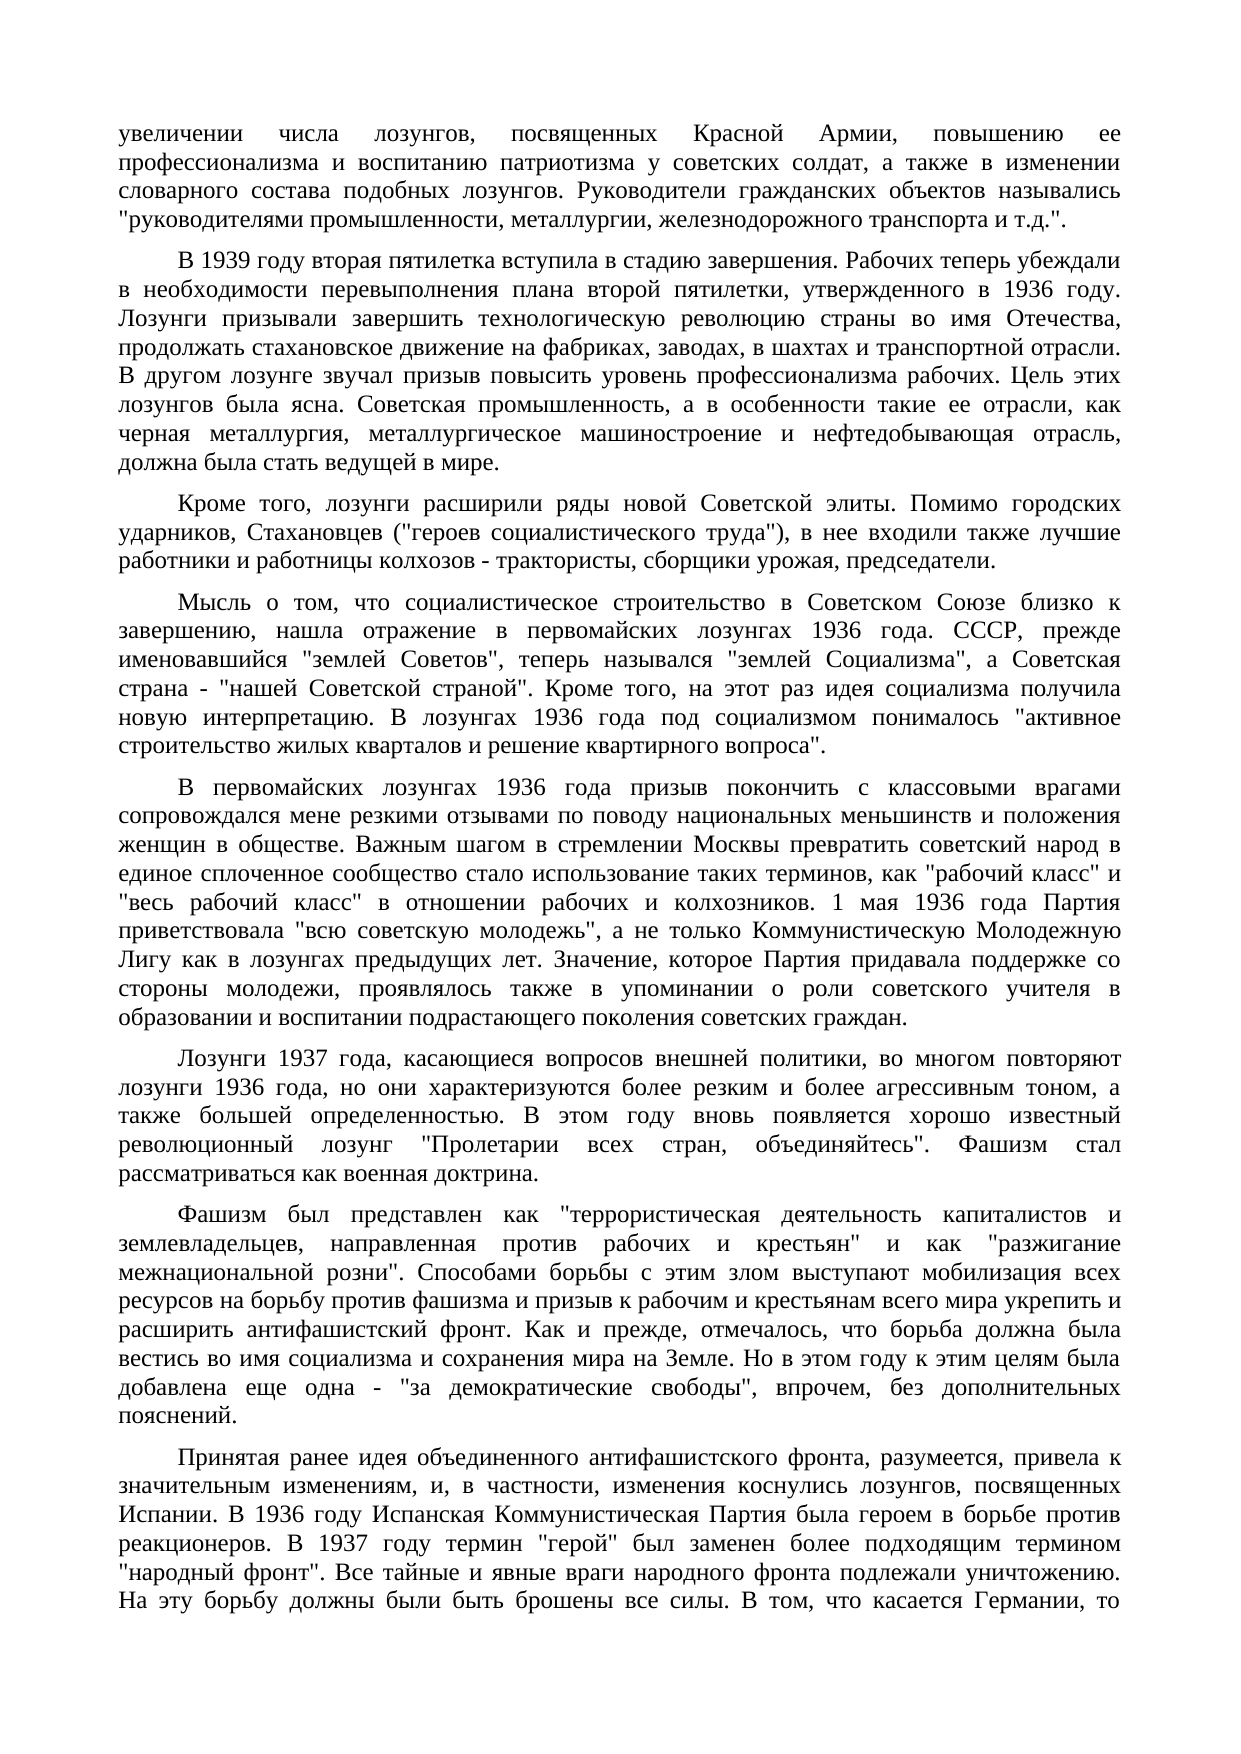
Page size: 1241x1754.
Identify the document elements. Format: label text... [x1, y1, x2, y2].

text Лозунги 1937 года, касающиеся вопросов внешней политики, во многом повторяют лозунги 1936 года, но они характеризуются более резким и более агрессивным тоном, а также большей определенностью. В этом году вновь появляется хорошо известный революционный лозунг "Пролетарии всех стран, объединяйтесь". Фашизм стал рассматриваться как военная доктрина. [118, 1043, 1122, 1187]
text В первомайских лозунгах 1936 года призыв покончить с классовыми врагами сопровождался мене резкими отзывами по поводу национальных меньшинств и положения женщин в обществе. Важным шагом в стремлении Москвы превратить советский народ в единое сплоченное сообщество стало использование таких терминов, как "рабочий класс" и "весь рабочий класс" в отношении рабочих и колхозников. 1 мая 1936 года Партия приветствовала "всю советскую молодежь", а не только Коммунистическую Молодежную Лигу как в лозунгах предыдущих лет. Значение, которое Партия придавала поддержке со стороны молодежи, проявлялось также в упоминании о роли советского учителя в образовании и воспитании подрастающего поколения советских граждан. [118, 772, 1122, 1031]
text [118, 118, 1122, 233]
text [118, 1442, 1122, 1614]
text Фашизм был представлен как "террористическая деятельность капиталистов и землевладельцев, направленная против рабочих и крестьян" и как "разжигание межнациональной розни". Способами борьбы с этим злом выступают мобилизация всех ресурсов на борьбу против фашизма и призыв к рабочим и крестьянам всего мира укрепить и расширить антифашистский фронт. Как и прежде, отмечалось, что борьба должна была вестись во имя социализма и сохранения мира на Земле. Но в этом году к этим целям была добавлена еще одна - "за демократические свободы", впрочем, без дополнительных пояснений. [118, 1199, 1122, 1429]
text Мысль о том, что социалистическое строительство в Советском Союзе близко к завершению, нашла отражение в первомайских лозунгах 1936 года. СССР, прежде именовавшийся "землей Советов", теперь назывался "землей Социализма", а Советская страна - "нашей Советской страной". Кроме того, на этот раз идея социализма получила новую интерпретацию. В лозунгах 1936 года под социализмом понималось "активное строительство жилых кварталов и решение квартирного вопроса". [118, 587, 1122, 759]
text В 1939 году вторая пятилетка вступила в стадию завершения. Рабочих теперь убеждали в необходимости перевыполнения плана второй пятилетки, утвержденного в 1936 году. Лозунги призывали завершить технологическую революцию страны во имя Отечества, продолжать стахановское движение на фабриках, заводах, в шахтах и транспортной отрасли. В другом лозунге звучал призыв повысить уровень профессионализма рабочих. Цель этих лозунгов была ясна. Советская промышленность, а в особенности такие ее отрасли, как черная металлургия, металлургическое машиностроение и нефтедобывающая отрасль, должна была стать ведущей в мире. [118, 246, 1122, 476]
text Кроме того, лозунги расширили ряды новой Советской элиты. Помимо городских ударников, Стахановцев ("героев социалистического труда"), в нее входили также лучшие работники и работницы колхозов - трактористы, сборщики урожая, председатели. [118, 488, 1122, 574]
